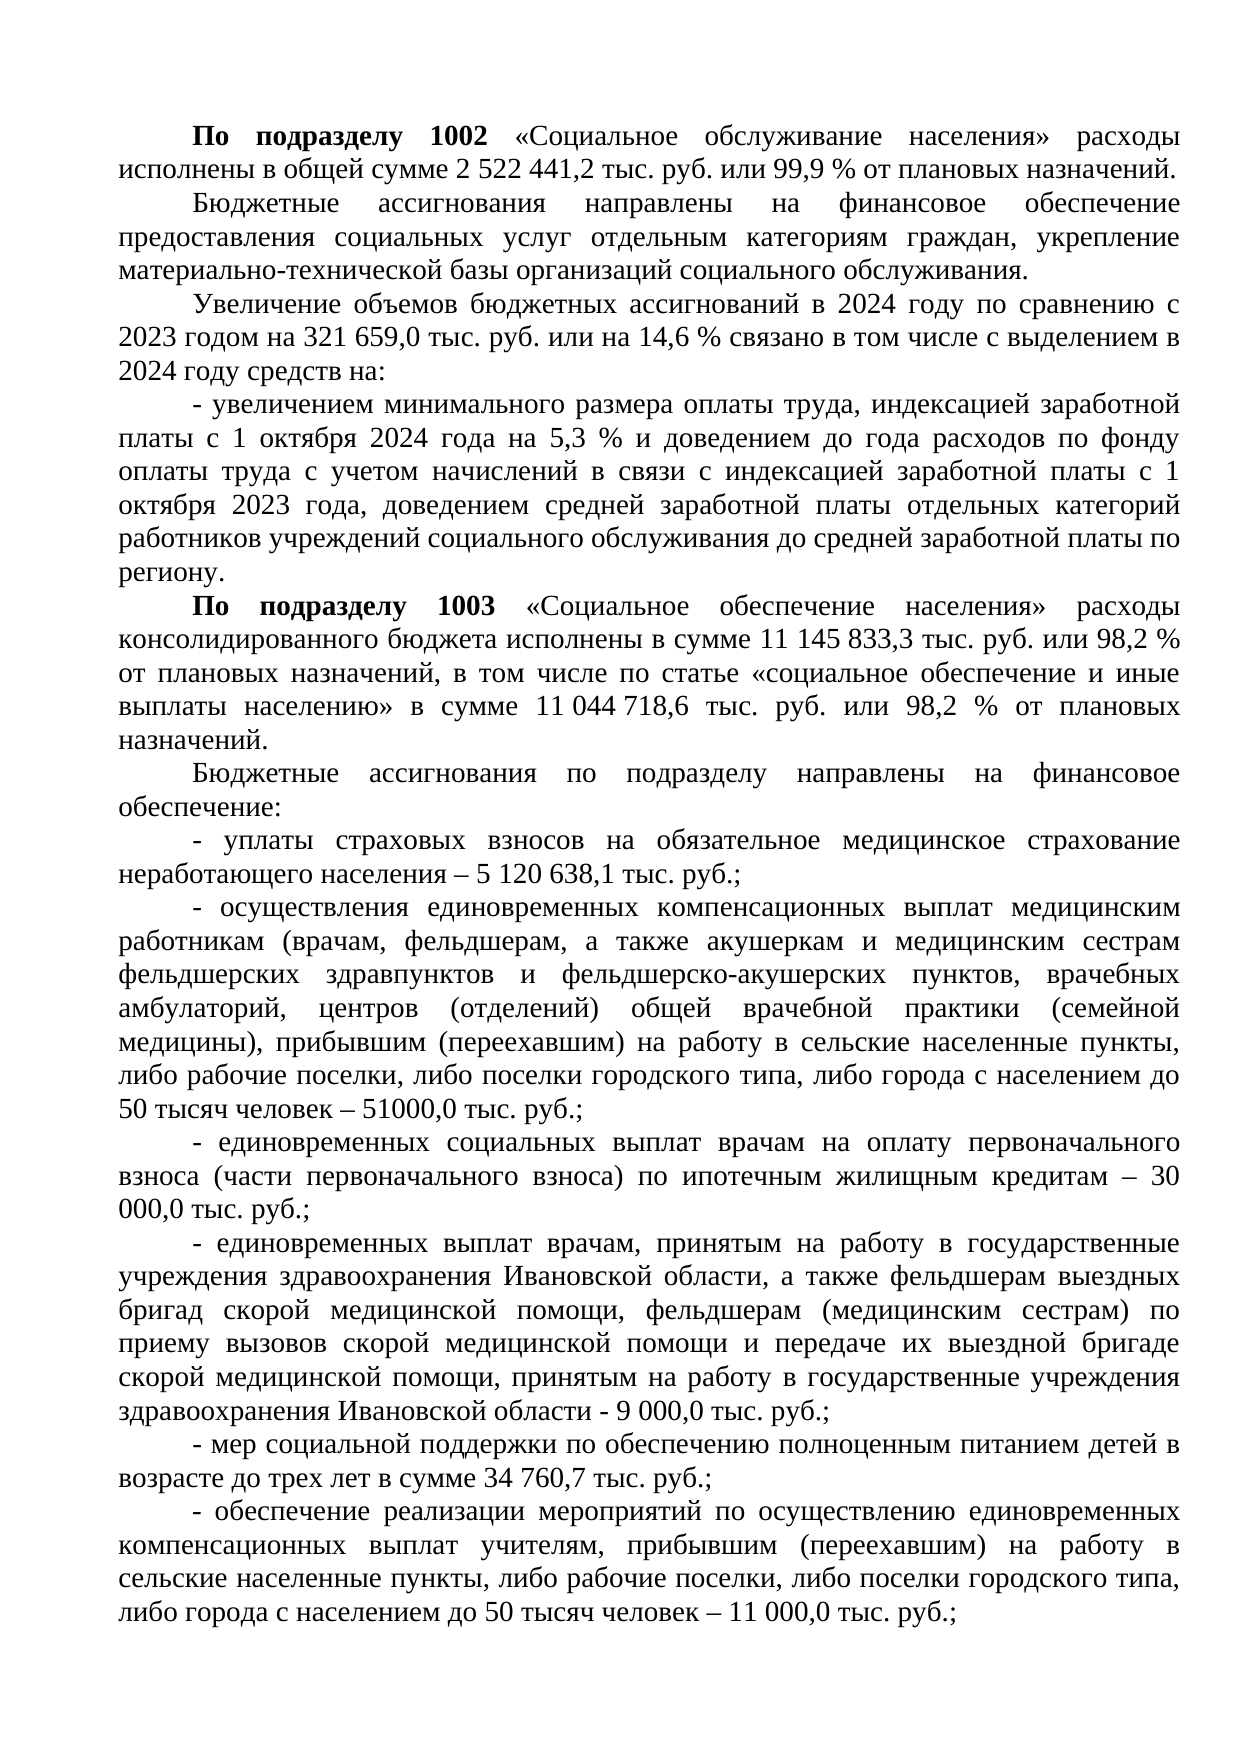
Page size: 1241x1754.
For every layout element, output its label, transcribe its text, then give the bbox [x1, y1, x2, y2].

text Бюджетные ассигнования по подразделу направлены на финансовое обеспечение: [118, 755, 1181, 822]
text По подразделу 1002 «Социальное обслуживание населения» расходы исполнены в общей сумме 2 522 441,2 тыс. руб. или 99,9 % от плановых назначений. [118, 118, 1181, 185]
text - осуществления единовременных компенсационных выплат медицинским работникам (врачам, фельдшерам, а также акушеркам и медицинским сестрам фельдшерских здравпунктов и фельдшерско-акушерских пунктов, врачебных амбулаторий, центров (отделений) общей врачебной практики (семейной медицины), прибывшим (переехавшим) на работу в сельские населенные пункты, либо рабочие поселки, либо поселки городского типа, либо города с населением до 50 тысяч человек – 51000,0 тыс. руб.; [118, 889, 1181, 1124]
text - мер социальной поддержки по обеспечению полноценным питанием детей в возрасте до трех лет в сумме 34 760,7 тыс. руб.; [118, 1426, 1181, 1493]
text Увеличение объемов бюджетных ассигнований в 2024 году по сравнению с 2023 годом на 321 659,0 тыс. руб. или на 14,6 % связано в том числе с выделением в 2024 году средств на: [118, 286, 1181, 386]
text Бюджетные ассигнования направлены на финансовое обеспечение предоставления социальных услуг отдельным категориям граждан, укрепление материально-технической базы организаций социального обслуживания. [118, 185, 1181, 286]
text - обеспечение реализации мероприятий по осуществлению единовременных компенсационных выплат учителям, прибывшим (переехавшим) на работу в сельские населенные пункты, либо рабочие поселки, либо поселки городского типа, либо города с населением до 50 тысяч человек – 11 000,0 тыс. руб.; [118, 1493, 1181, 1627]
text - увеличением минимального размера оплаты труда, индексацией заработной платы с 1 октября 2024 года на 5,3 % и доведением до года расходов по фонду оплаты труда с учетом начислений в связи с индексацией заработной платы с 1 октября 2023 года, доведением средней заработной платы отдельных категорий работников учреждений социального обслуживания до средней заработной платы по региону. [118, 386, 1181, 588]
text - единовременных социальных выплат врачам на оплату первоначального взноса (части первоначального взноса) по ипотечным жилищным кредитам – 30 000,0 тыс. руб.; [118, 1124, 1181, 1225]
text - единовременных выплат врачам, принятым на работу в государственные учреждения здравоохранения Ивановской области, а также фельдшерам выездных бригад скорой медицинской помощи, фельдшерам (медицинским сестрам) по приему вызовов скорой медицинской помощи и передаче их выездной бригаде скорой медицинской помощи, принятым на работу в государственные учреждения здравоохранения Ивановской области - 9 000,0 тыс. руб.; [118, 1225, 1181, 1426]
text - уплаты страховых взносов на обязательное медицинское страхование неработающего населения – 5 120 638,1 тыс. руб.; [118, 822, 1181, 889]
text По подразделу 1003 «Социальное обеспечение населения» расходы консолидированного бюджета исполнены в сумме 11 145 833,3 тыс. руб. или 98,2 % от плановых назначений, в том числе по статье «социальное обеспечение и иные выплаты населению» в сумме 11 044 718,6 тыс. руб. или 98,2 % от плановых назначений. [118, 588, 1181, 755]
